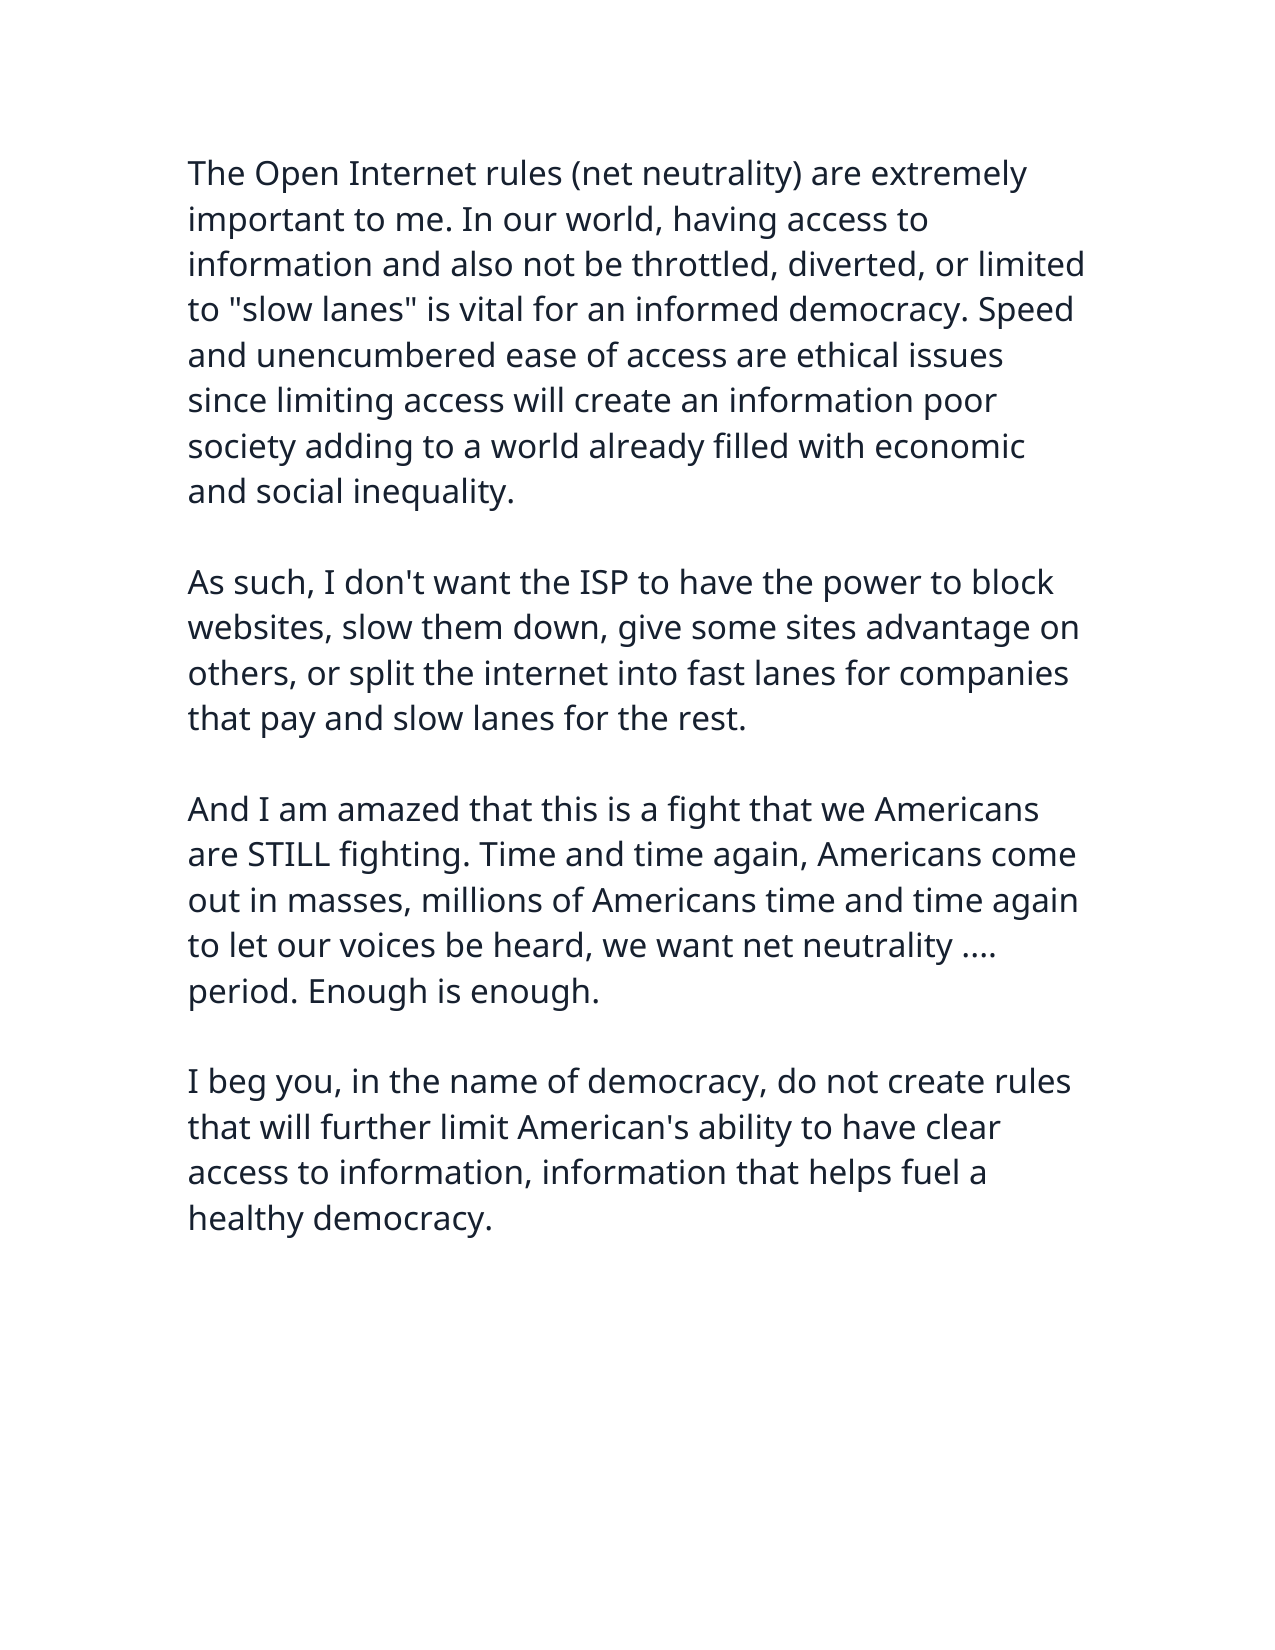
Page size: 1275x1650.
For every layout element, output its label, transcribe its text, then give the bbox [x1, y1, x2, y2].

text I beg you, in the name of democracy, do not create rules that will further limit American's ability to have clear access to information, information that helps fuel a healthy democracy. [187, 1058, 1087, 1240]
text As such, I don't want the ISP to have the power to block websites, slow them down, give some sites advantage on others, or split the internet into fast lanes for companies that pay and slow lanes for the rest. [187, 559, 1087, 740]
text And I am amazed that this is a fight that we Americans are STILL fighting. Time and time again, Americans come out in masses, millions of Americans time and time again to let our voices be heard, we want net neutrality .... period. Enough is enough. [187, 786, 1087, 1013]
text The Open Internet rules (net neutrality) are extremely important to me. In our world, having access to information and also not be throttled, diverted, or limited to "slow lanes" is vital for an informed democracy. Speed and unencumbered ease of access are ethical issues since limiting access will create an information poor society adding to a world already filled with economic and social inequality. [187, 150, 1087, 513]
